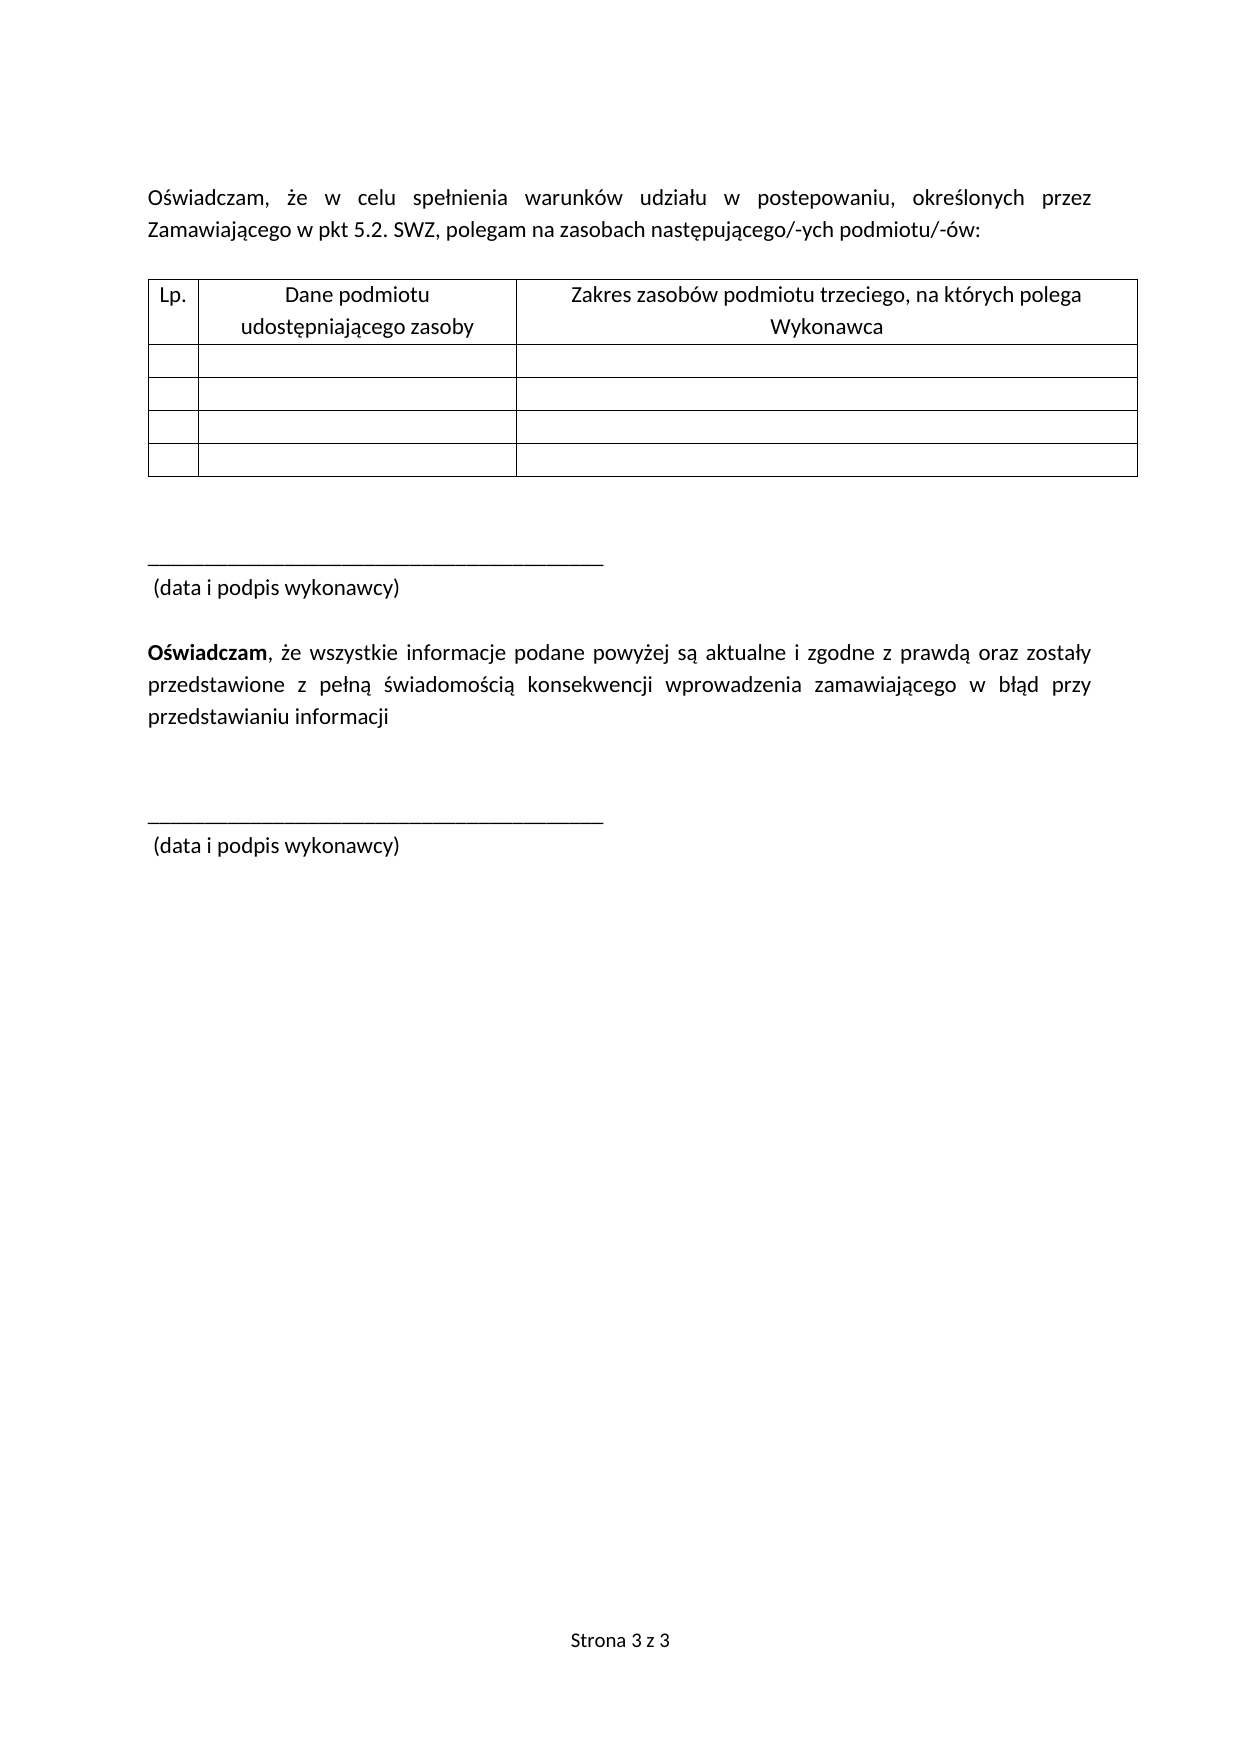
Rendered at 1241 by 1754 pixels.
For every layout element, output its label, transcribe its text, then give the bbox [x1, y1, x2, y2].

table_cell [199, 378, 516, 410]
table_header Zakres zasobów podmiotu trzeciego, na których polega Wykonawca [517, 280, 1137, 344]
table_header Dane podmiotu udostępniającego zasoby [199, 280, 516, 344]
table_cell [199, 345, 516, 377]
table_cell [199, 411, 516, 443]
text ________________________________________ [148, 799, 1093, 827]
table_cell [517, 444, 1137, 476]
table_cell [149, 444, 198, 476]
table_cell [517, 345, 1137, 377]
table_cell [517, 378, 1137, 410]
text ________________________________________ [148, 541, 1093, 569]
table_cell [149, 411, 198, 443]
text (data i podpis wykonawcy) [148, 573, 1093, 602]
text Oświadczam, że w celu spełnienia warunków udziału w postepowaniu, określonych przez Zamawiającego w pkt 5.2. SWZ, polegam na zasobach następującego/-ych podmiotu/-ów: [148, 183, 1093, 243]
table_cell [199, 444, 516, 476]
text Oświadczam, że wszystkie informacje podane powyżej są aktualne i zgodne z prawdą oraz zostały przedstawione z pełną świadomością konsekwencji wprowadzenia zamawiającego w błąd przy przedstawianiu informacji [148, 638, 1093, 730]
table_header Lp. [149, 280, 198, 344]
text (data i podpis wykonawcy) [148, 831, 1093, 859]
table_cell [517, 411, 1137, 443]
table_cell [149, 345, 198, 377]
table_cell [149, 378, 198, 410]
